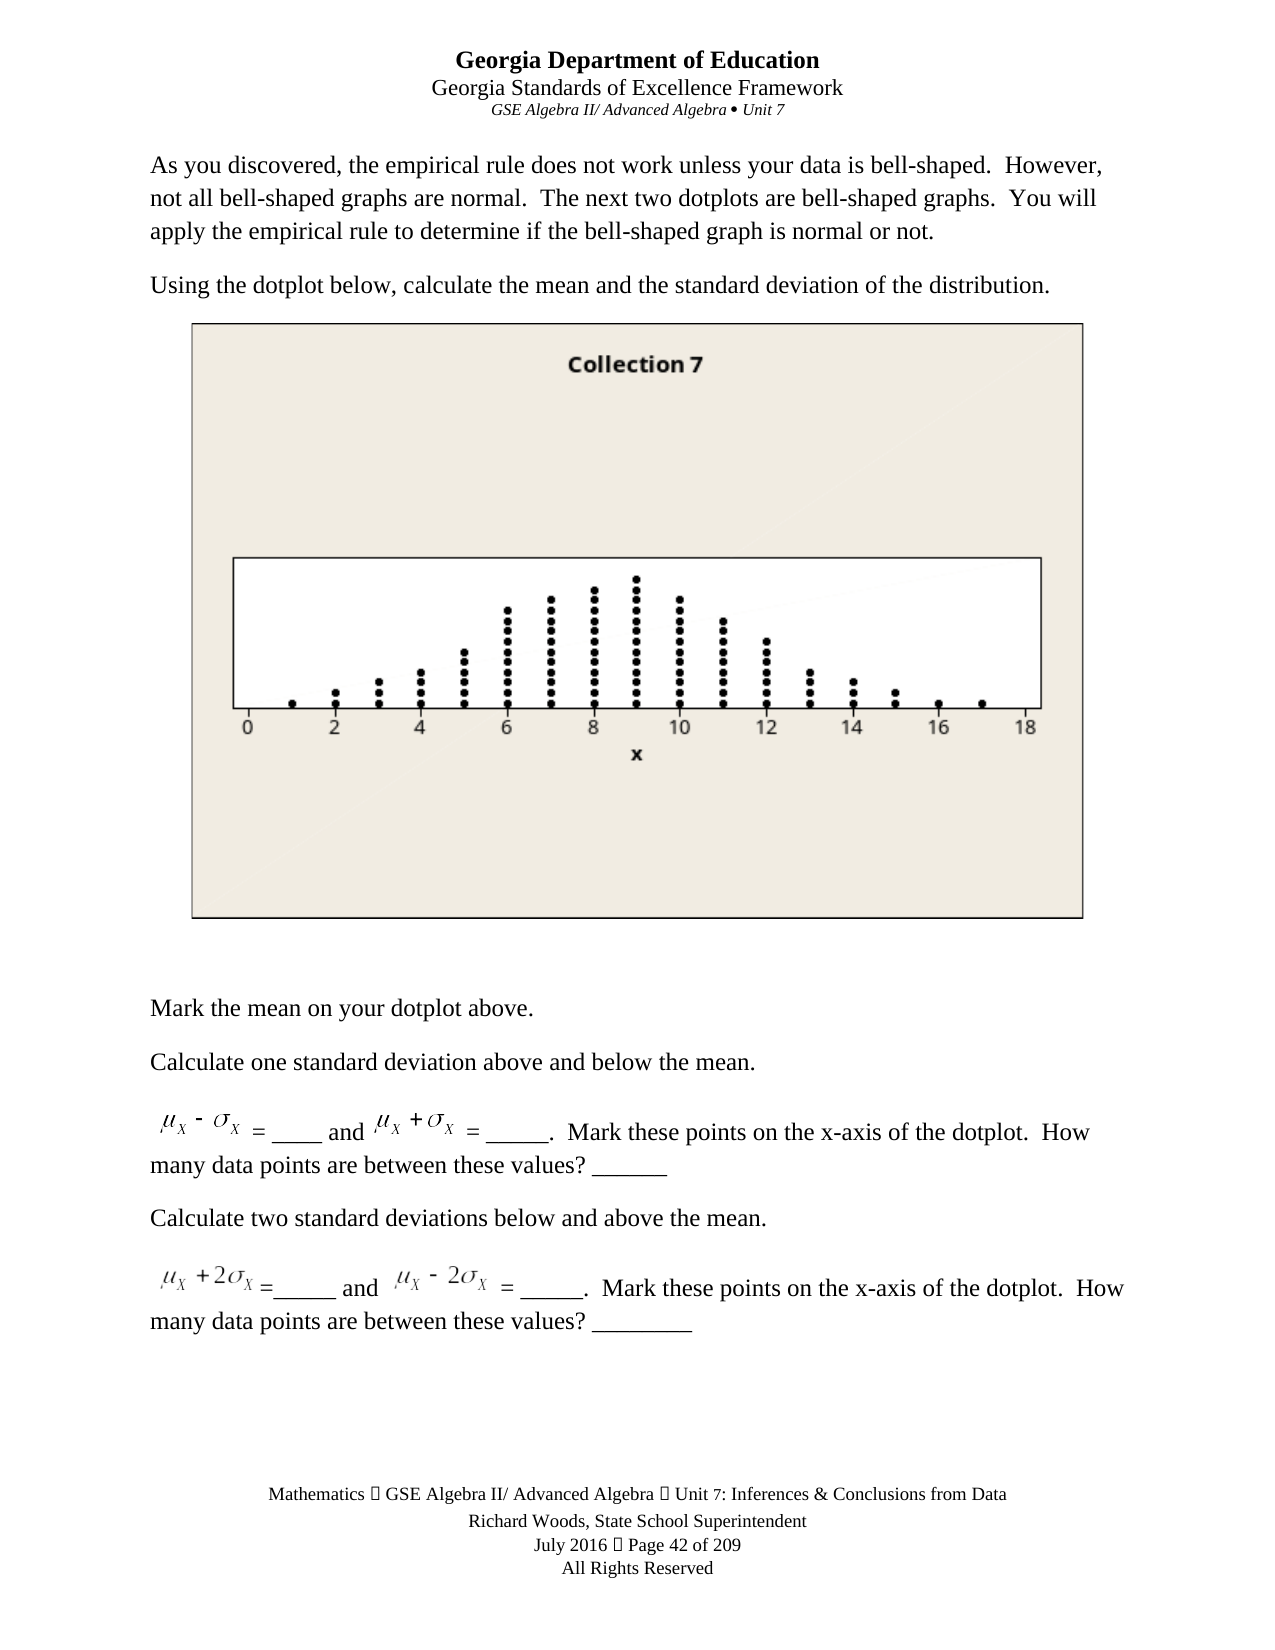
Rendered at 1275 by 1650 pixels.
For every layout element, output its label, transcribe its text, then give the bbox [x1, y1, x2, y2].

text = ____ and = _____. Mark these points on the x-axis of the dotplot. How many data points are between these values? ______ [150, 1101, 1125, 1178]
text Using the dotplot below, calculate the mean and the standard deviation of the distribution. [150, 270, 1125, 299]
text As you discovered, the empirical rule does not work unless your data is bell-shaped. However, not all bell-shaped graphs are normal. The next two dotplots are bell-shaped graphs. You will apply the empirical rule to determine if the bell-shaped graph is normal or not. [150, 150, 1125, 245]
text =_____ and = _____. Mark these points on the x-axis of the dotplot. How many data points are between these values? ________ [150, 1257, 1125, 1335]
text Calculate one standard deviation above and below the mean. [150, 1047, 1125, 1076]
text Mark the mean on your dotplot above. [150, 993, 1125, 1022]
text Calculate two standard deviations below and above the mean. [150, 1203, 1125, 1232]
